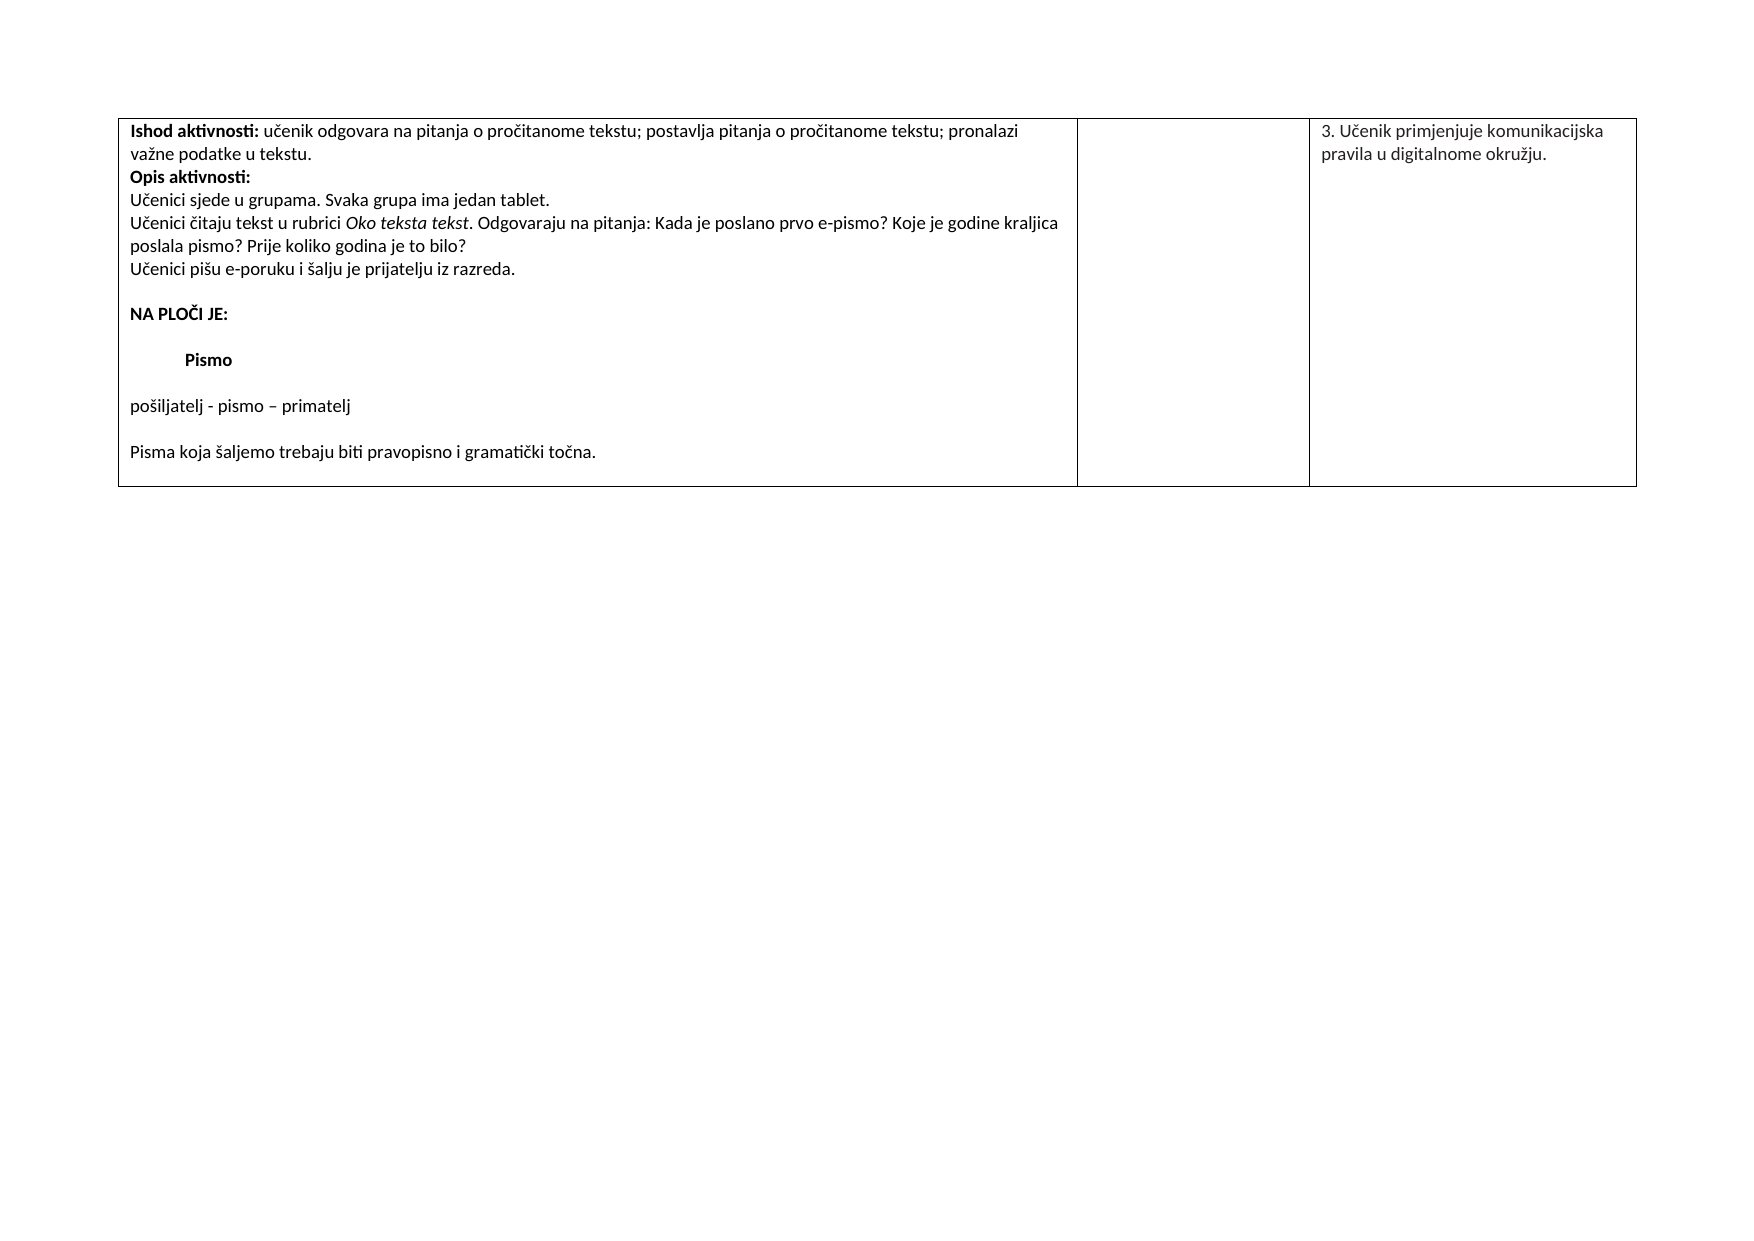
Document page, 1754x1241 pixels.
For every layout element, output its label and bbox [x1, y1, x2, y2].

table_cell [119, 119, 1077, 486]
table_cell [1310, 119, 1636, 486]
table_cell [1078, 119, 1309, 486]
